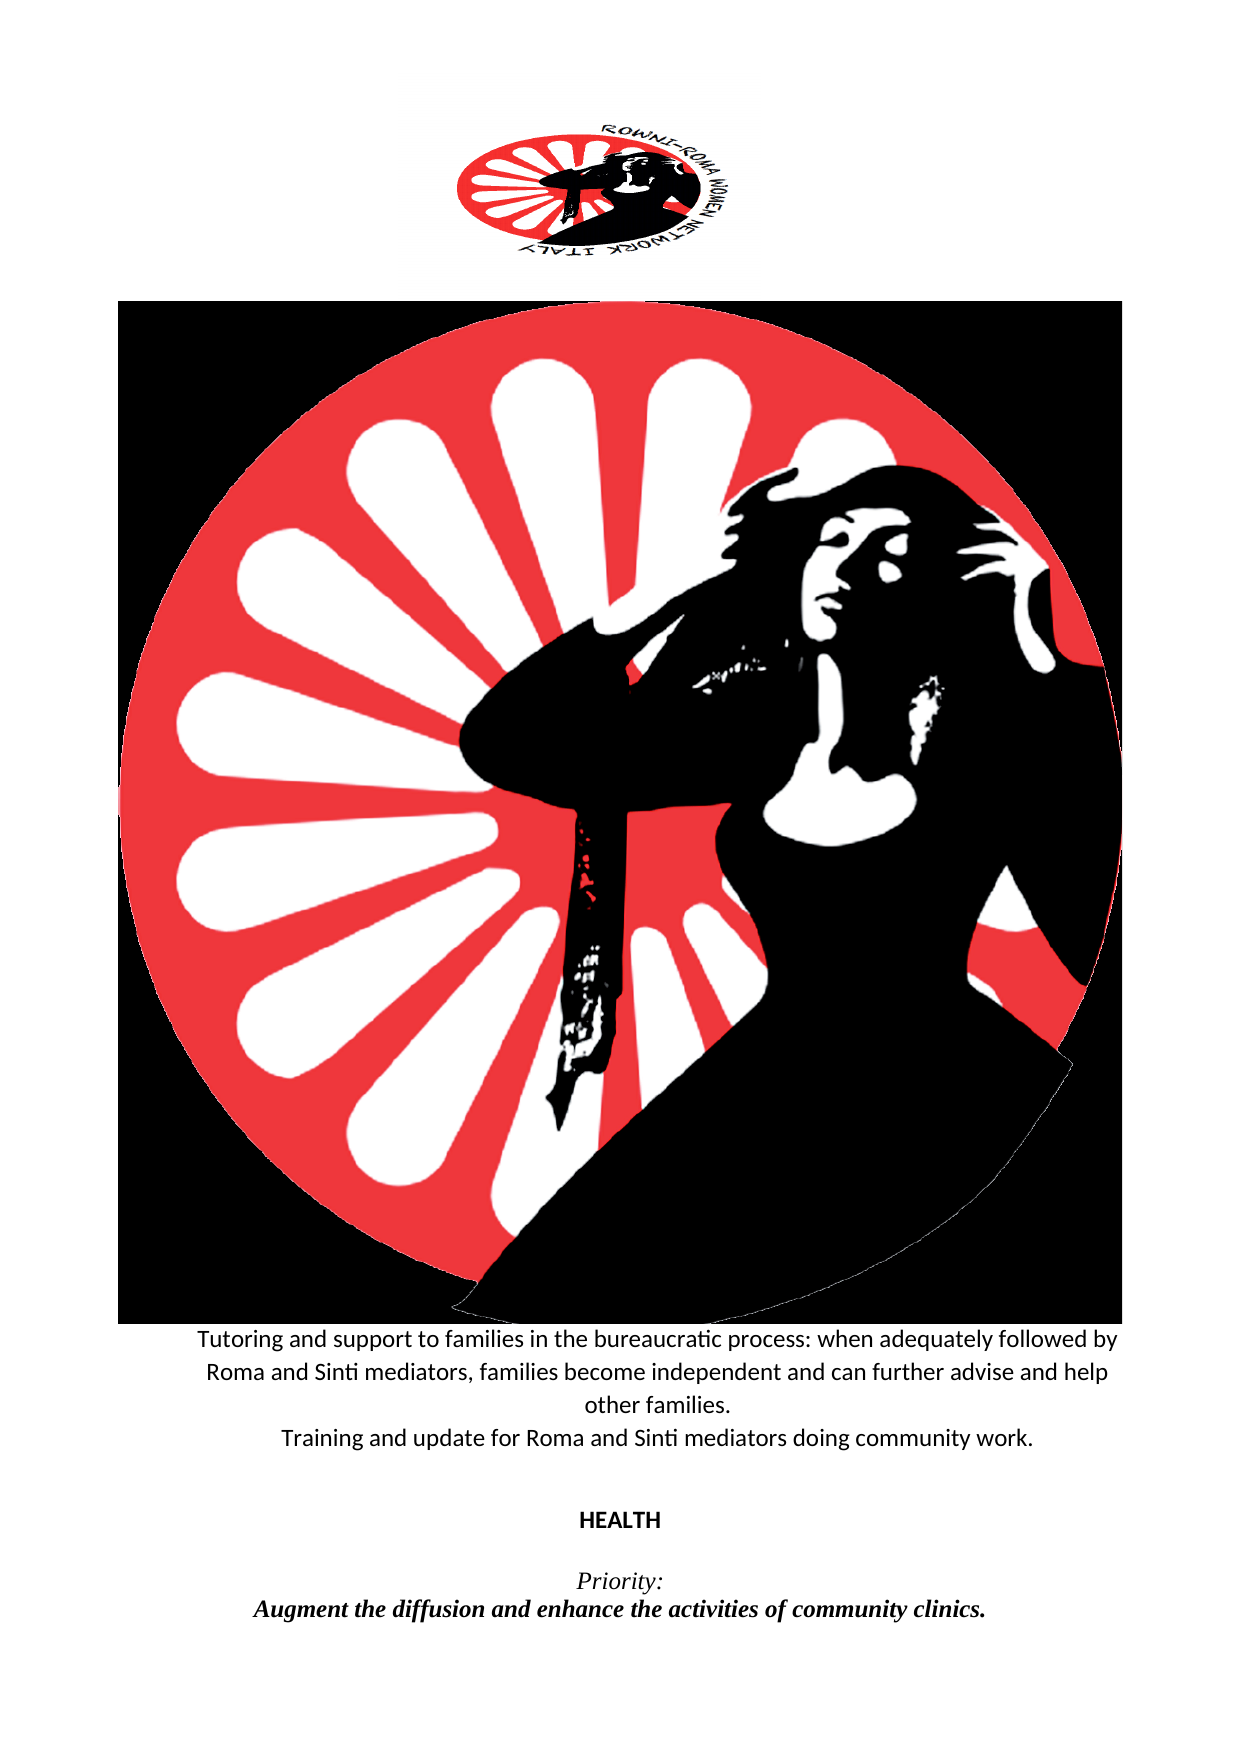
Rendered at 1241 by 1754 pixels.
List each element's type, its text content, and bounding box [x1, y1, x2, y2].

picture [118, 73, 1123, 1324]
text HEALTH [118, 1505, 1122, 1535]
text Augment the diffusion and enhance the activities of community clinics. [118, 1594, 1122, 1623]
list Tutoring and support to families in the bureaucratic process: when adequately followed by Roma and Sinti mediators, families become independent and can further advise and help other families. [193, 1324, 1122, 1420]
text Priority: [118, 1566, 1122, 1594]
list Training and update for Roma and Sinti mediators doing community work. [193, 1422, 1122, 1453]
